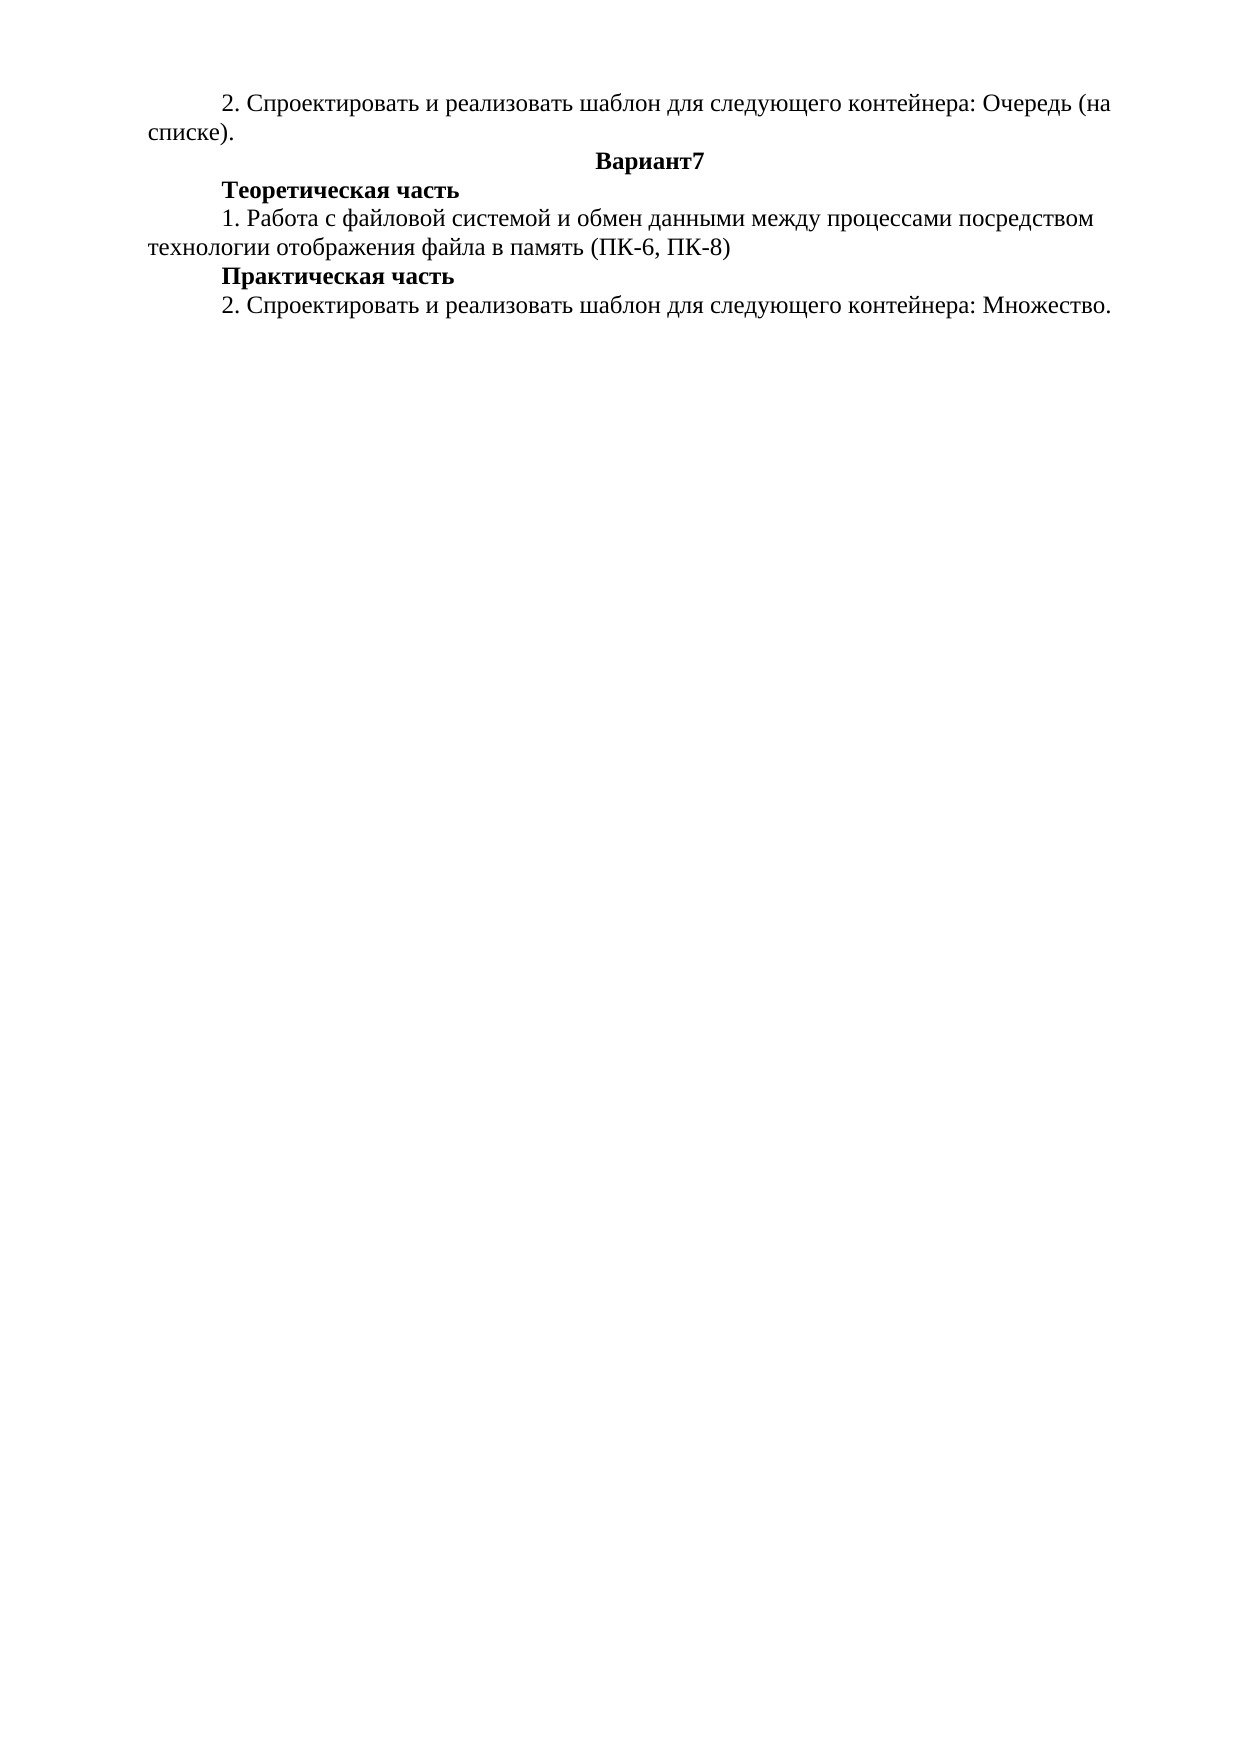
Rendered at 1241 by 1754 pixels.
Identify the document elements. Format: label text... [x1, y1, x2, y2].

text Теоретическая часть [148, 175, 1152, 203]
text Вариант7 [148, 146, 1152, 175]
text 1. Работа с файловой системой и обмен данными между процессами посредством технологии отображения файла в память (ПК-6, ПК-8) [148, 203, 1152, 261]
text Практическая часть [148, 261, 1152, 290]
list 2. Спроектировать и реализовать шаблон для следующего контейнера: Множество. [185, 290, 1152, 318]
text 2. Спроектировать и реализовать шаблон для следующего контейнера: Очередь (на списке). [148, 88, 1152, 146]
